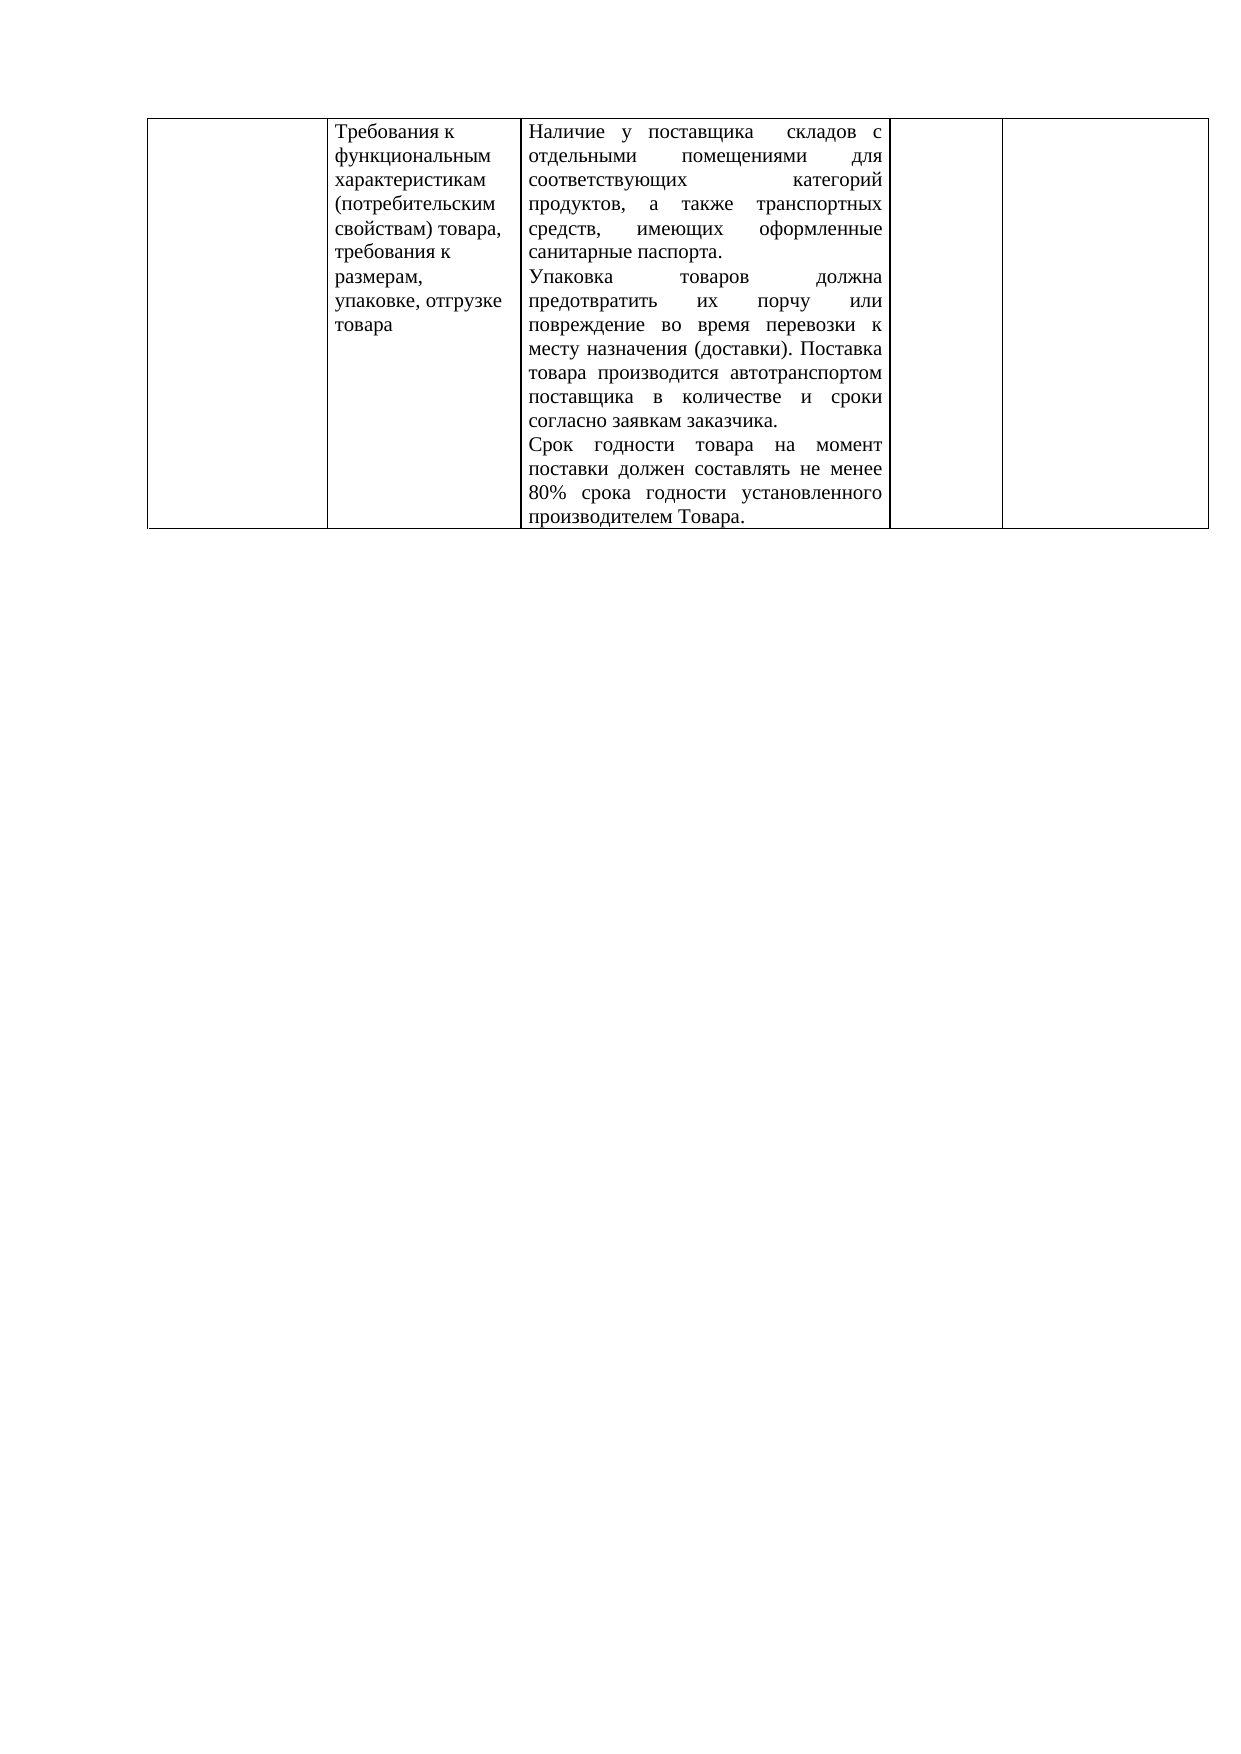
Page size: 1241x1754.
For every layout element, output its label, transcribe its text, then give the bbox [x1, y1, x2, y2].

table_cell Наличие у поставщика складов с отдельными помещениями для соответствующих категорий продуктов, а также транспортных средств, имеющих оформленные санитарные паспорта. Упаковка товаров должна предотвратить их порчу или повреждение во время перевозки к месту назначения (доставки). Поставка товара производится автотранспортом поставщика в количестве и сроки согласно заявкам заказчика. Срок годности товара на момент поставки должен составлять не менее 80% срока годности установленного производителем Товара. [522, 119, 889, 528]
table_cell Требования к функциональным характеристикам (потребительским свойствам) товара, требования к размерам, упаковке, отгрузке товара [328, 119, 520, 528]
